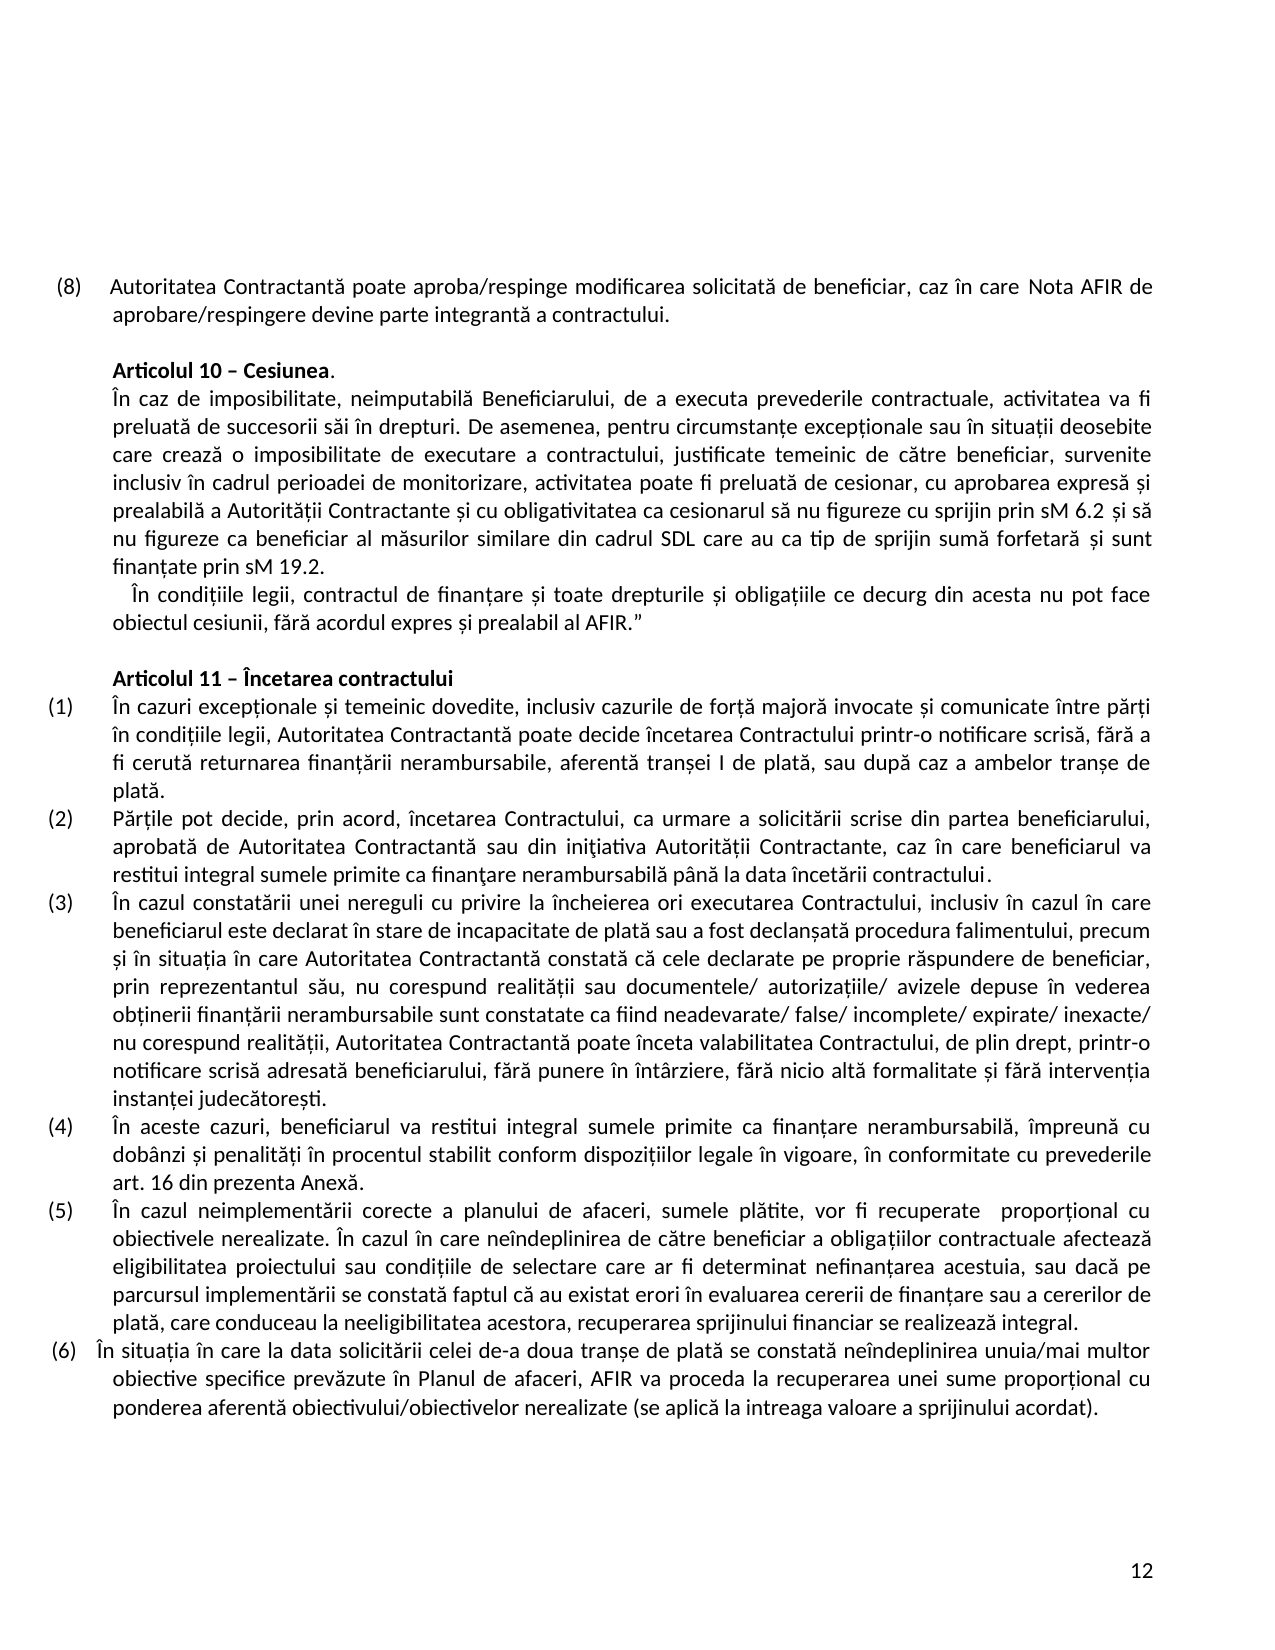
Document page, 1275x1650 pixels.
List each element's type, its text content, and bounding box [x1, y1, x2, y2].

text (5) În cazul neimplementării corecte a planului de afaceri, sumele plătite, vor fi recuperate proporțional cu obiectivele nerealizate. În cazul în care neîndeplinirea de către beneficiar a obligaţiilor contractuale afectează eligibilitatea proiectului sau condiţiile de selectare care ar fi determinat nefinanțarea acestuia, sau dacă pe parcursul implementării se constată faptul că au existat erori în evaluarea cererii de finanțare sau a cererilor de plată, care conduceau la neeligibilitatea acestora, recuperarea sprijinului financiar se realizează integral. [37, 1196, 1153, 1337]
text În condiţiile legii, contractul de finanţare şi toate drepturile şi obligaţiile ce decurg din acesta nu pot face obiectul cesiunii, fără acordul expres şi prealabil al AFIR.” [68, 580, 1153, 636]
text (8) Autoritatea Contractantă poate aproba/respinge modificarea solicitată de beneficiar, caz în care Nota AFIR de aprobare/respingere devine parte integrantă a contractului. [56, 272, 1153, 328]
subtitle Articolul 10 – Cesiunea. [112, 356, 1153, 384]
text (3) În cazul constatării unei nereguli cu privire la încheierea ori executarea Contractului, inclusiv în cazul în care beneficiarul este declarat în stare de incapacitate de plată sau a fost declanșată procedura falimentului, precum și în situația în care Autoritatea Contractantă constată că cele declarate pe proprie răspundere de beneficiar, prin reprezentantul său, nu corespund realității sau documentele/ autorizațiile/ avizele depuse în vederea obținerii finanțării nerambursabile sunt constatate ca fiind neadevarate/ false/ incomplete/ expirate/ inexacte/ nu corespund realității, Autoritatea Contractantă poate înceta valabilitatea Contractului, de plin drept, printr-o notificare scrisă adresată beneficiarului, fără punere în întârziere, fără nicio altă formalitate și fără intervenția instanței judecătorești. [37, 888, 1153, 1112]
text În caz de imposibilitate, neimputabilă Beneficiarului, de a executa prevederile contractuale, activitatea va fi preluată de succesorii săi în drepturi. De asemenea, pentru circumstanțe excepționale sau în situații deosebite care crează o imposibilitate de executare a contractului, justificate temeinic de către beneficiar, survenite inclusiv în cadrul perioadei de monitorizare, activitatea poate fi preluată de cesionar, cu aprobarea expresă și prealabilă a Autorității Contractante și cu obligativitatea ca cesionarul să nu figureze cu sprijin prin sM 6.2 şi să nu figureze ca beneficiar al măsurilor similare din cadrul SDL care au ca tip de sprijin sumă forfetară şi sunt finanţate prin sM 19.2. [68, 384, 1153, 580]
text (1) În cazuri excepționale și temeinic dovedite, inclusiv cazurile de forță majoră invocate și comunicate între părți în condițiile legii, Autoritatea Contractantă poate decide încetarea Contractului printr-o notificare scrisă, fără a fi cerută returnarea finanțării nerambursabile, aferentă tranșei I de plată, sau după caz a ambelor tranșe de plată. [37, 692, 1153, 804]
text Articolul 11 – Încetarea contractului [112, 664, 1153, 692]
text (4) În aceste cazuri, beneficiarul va restitui integral sumele primite ca finanțare nerambursabilă, împreună cu dobânzi și penalități în procentul stabilit conform dispozițiilor legale în vigoare, în conformitate cu prevederile art. 16 din prezenta Anexă. [37, 1112, 1153, 1196]
text (2) Părțile pot decide, prin acord, încetarea Contractului, ca urmare a solicitării scrise din partea beneficiarului, aprobată de Autoritatea Contractantă sau din iniţiativa Autorității Contractante, caz în care beneficiarul va restitui integral sumele primite ca finanţare nerambursabilă până la data încetării contractului. [37, 804, 1153, 888]
text (6) În situația în care la data solicitării celei de-a doua tranșe de plată se constată neîndeplinirea unuia/mai multor obiective specifice prevăzute în Planul de afaceri, AFIR va proceda la recuperarea unei sume proporțional cu ponderea aferentă obiectivului/obiectivelor nerealizate (se aplică la intreaga valoare a sprijinului acordat). [37, 1337, 1153, 1421]
